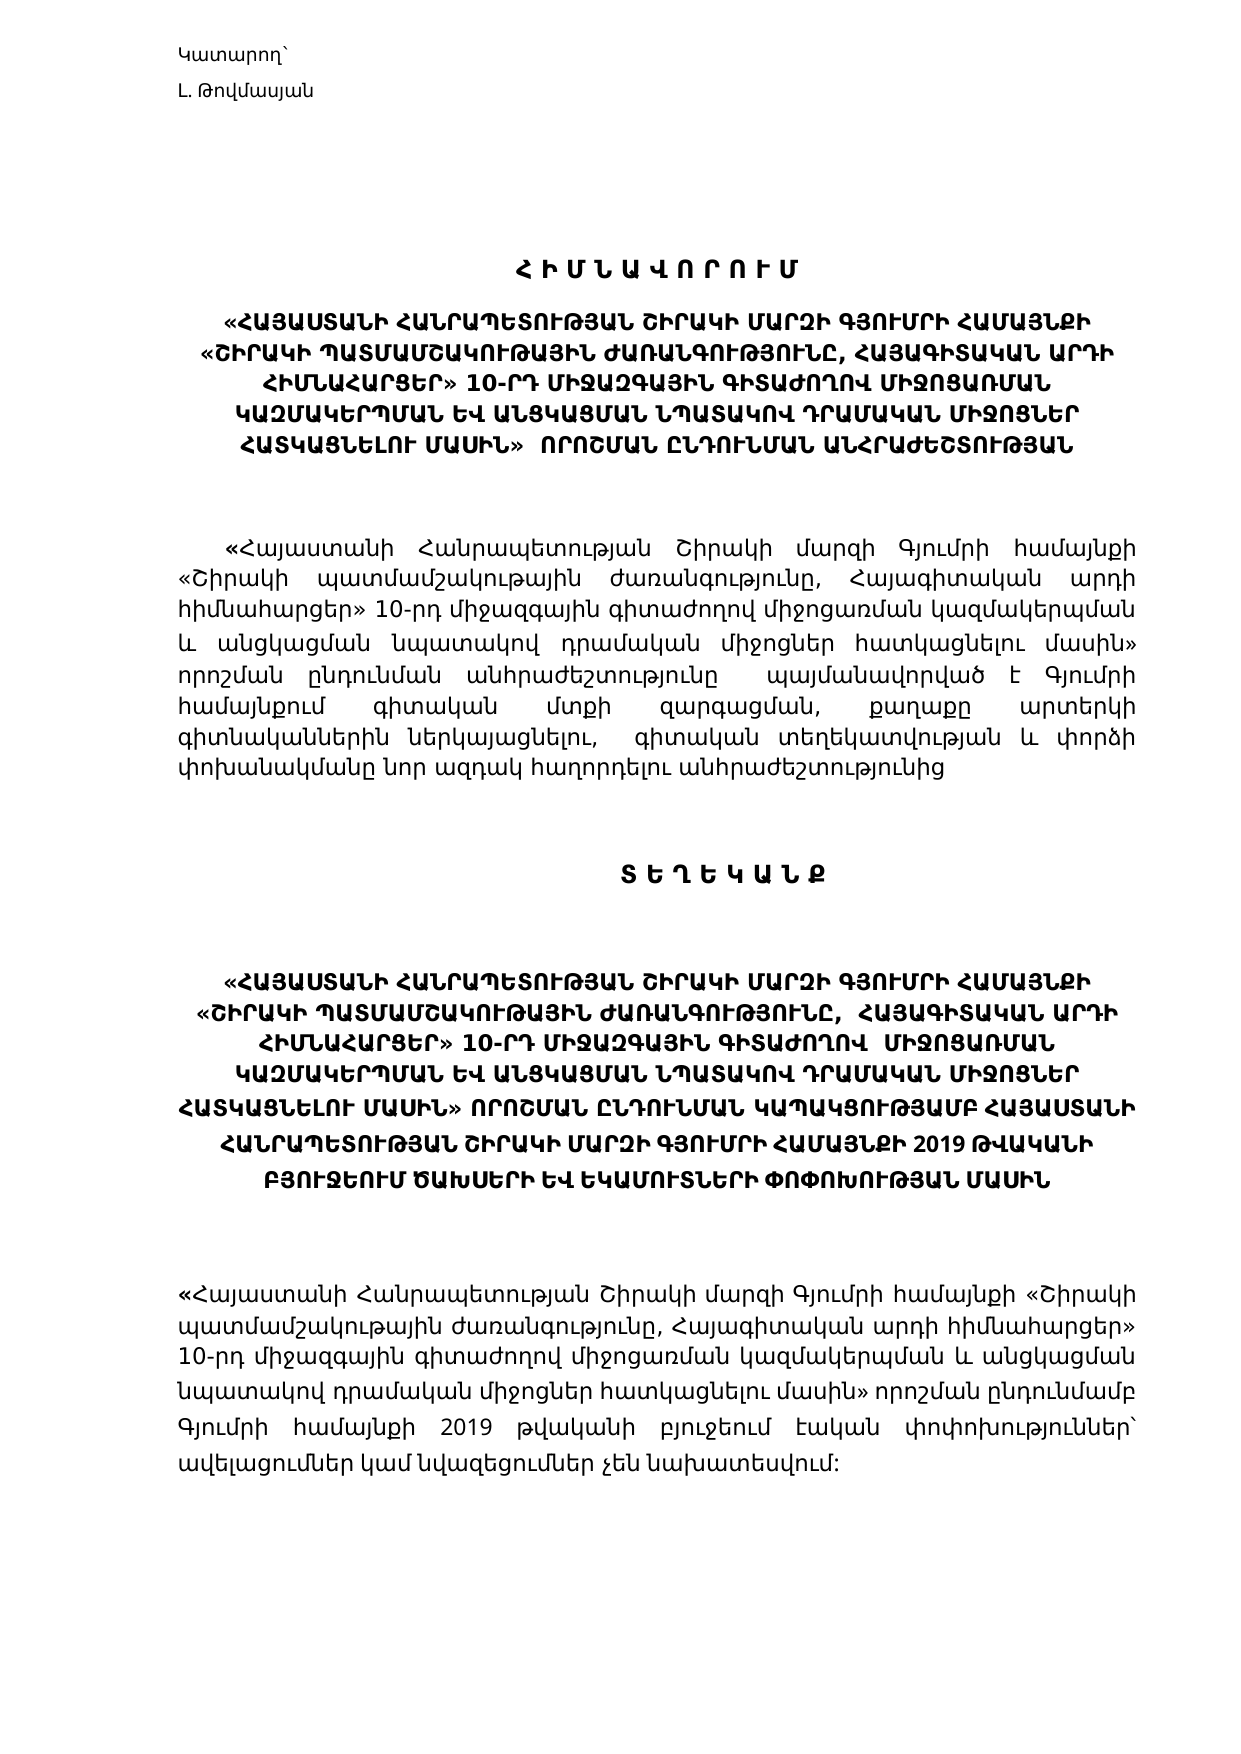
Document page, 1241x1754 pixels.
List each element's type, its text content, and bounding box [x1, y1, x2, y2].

text Լ. Թովմասյան [177, 77, 1137, 103]
text Հ Ի Մ Ն Ա Վ Ո Ր Ո Ւ Մ [177, 255, 1137, 284]
text Տ Ե Ղ Ե Կ Ա Ն Ք [177, 860, 1137, 889]
text «Հայաստանի Հանրապետության Շիրակի մարզի Գյումրի համայնքի «Շիրակի պատմամշակութային ժառանգությունը, Հայագիտական արդի հիմնահարցեր» 10-րդ միջազգային գիտաժողով միջոցառման կազմակերպման և անցկացման նպատակով դրամական միջոցներ հատկացնելու մասին» որոշման ընդունման անհրաժեշտությունը պայմանավորված է Գյումրի համայնքում գիտական մտքի զարգացման, քաղաքը արտերկի գիտնականներին ներկայացնելու, գիտական տեղեկատվության և փորձի փոխանակմանը նոր ազդակ հաղորդելու անհրաժեշտությունից [177, 535, 1137, 781]
text «ՀԱՅԱՍՏԱՆԻ ՀԱՆՐԱՊԵՏՈՒԹՅԱՆ ՇԻՐԱԿԻ ՄԱՐԶԻ ԳՅՈՒՄՐԻ ՀԱՄԱՅՆՔԻ «ՇԻՐԱԿԻ ՊԱՏՄԱՄՇԱԿՈՒԹԱՅԻՆ ԺԱՌԱՆԳՈՒԹՅՈՒՆԸ, ՀԱՅԱԳԻՏԱԿԱՆ ԱՐԴԻ ՀԻՄՆԱՀԱՐՑԵՐ» 10-ՐԴ ՄԻՋԱԶԳԱՅԻՆ ԳԻՏԱԺՈՂՈՎ ՄԻՋՈՑԱՌՄԱՆ ԿԱԶՄԱԿԵՐՊՄԱՆ ԵՎ ԱՆՑԿԱՑՄԱՆ ՆՊԱՏԱԿՈՎ ԴՐԱՄԱԿԱՆ ՄԻՋՈՑՆԵՐ ՀԱՏԿԱՑՆԵԼՈՒ ՄԱՍԻՆ» ՈՐՈՇՄԱՆ ԸՆԴՈՒՆՄԱՆ ԱՆՀՐԱԺԵՇՏՈՒԹՅԱՆ [177, 309, 1137, 458]
text «ՀԱՅԱՍՏԱՆԻ ՀԱՆՐԱՊԵՏՈՒԹՅԱՆ ՇԻՐԱԿԻ ՄԱՐԶԻ ԳՅՈՒՄՐԻ ՀԱՄԱՅՆՔԻ «ՇԻՐԱԿԻ ՊԱՏՄԱՄՇԱԿՈՒԹԱՅԻՆ ԺԱՌԱՆԳՈՒԹՅՈՒՆԸ, ՀԱՅԱԳԻՏԱԿԱՆ ԱՐԴԻ ՀԻՄՆԱՀԱՐՑԵՐ» 10-ՐԴ ՄԻՋԱԶԳԱՅԻՆ ԳԻՏԱԺՈՂՈՎ ՄԻՋՈՑԱՌՄԱՆ ԿԱԶՄԱԿԵՐՊՄԱՆ ԵՎ ԱՆՑԿԱՑՄԱՆ ՆՊԱՏԱԿՈՎ ԴՐԱՄԱԿԱՆ ՄԻՋՈՑՆԵՐ ՀԱՏԿԱՑՆԵԼՈՒ ՄԱՍԻՆ» ՈՐՈՇՄԱՆ ԸՆԴՈՒՆՄԱՆ ԿԱՊԱԿՑՈՒԹՅԱՄԲ ՀԱՅԱՍՏԱՆԻ ՀԱՆՐԱՊԵՏՈՒԹՅԱՆ ՇԻՐԱԿԻ ՄԱՐԶԻ ԳՅՈՒՄՐԻ ՀԱՄԱՅՆՔԻ 2019 ԹՎԱԿԱՆԻ ԲՅՈՒՋԵՈՒՄ ԾԱԽՍԵՐԻ ԵՎ ԵԿԱՄՈՒՏՆԵՐԻ ՓՈՓՈԽՈՒԹՅԱՆ ՄԱՍԻՆ [177, 969, 1137, 1195]
text «Հայաստանի Հանրապետության Շիրակի մարզի Գյումրի համայնքի «Շիրակի պատմամշակութային ժառանգությունը, Հայագիտական արդի հիմնահարցեր» 10-րդ միջազգային գիտաժողով միջոցառման կազմակերպման և անցկացման նպատակով դրամական միջոցներ հատկացնելու մասին» որոշման ընդունմամբ Գյումրի համայնքի 2019 թվականի բյուջեում էական փոփոխություններ՝ ավելացումներ կամ նվազեցումներ չեն նախատեսվում: [177, 1278, 1137, 1478]
text Կատարող` [177, 44, 1137, 66]
